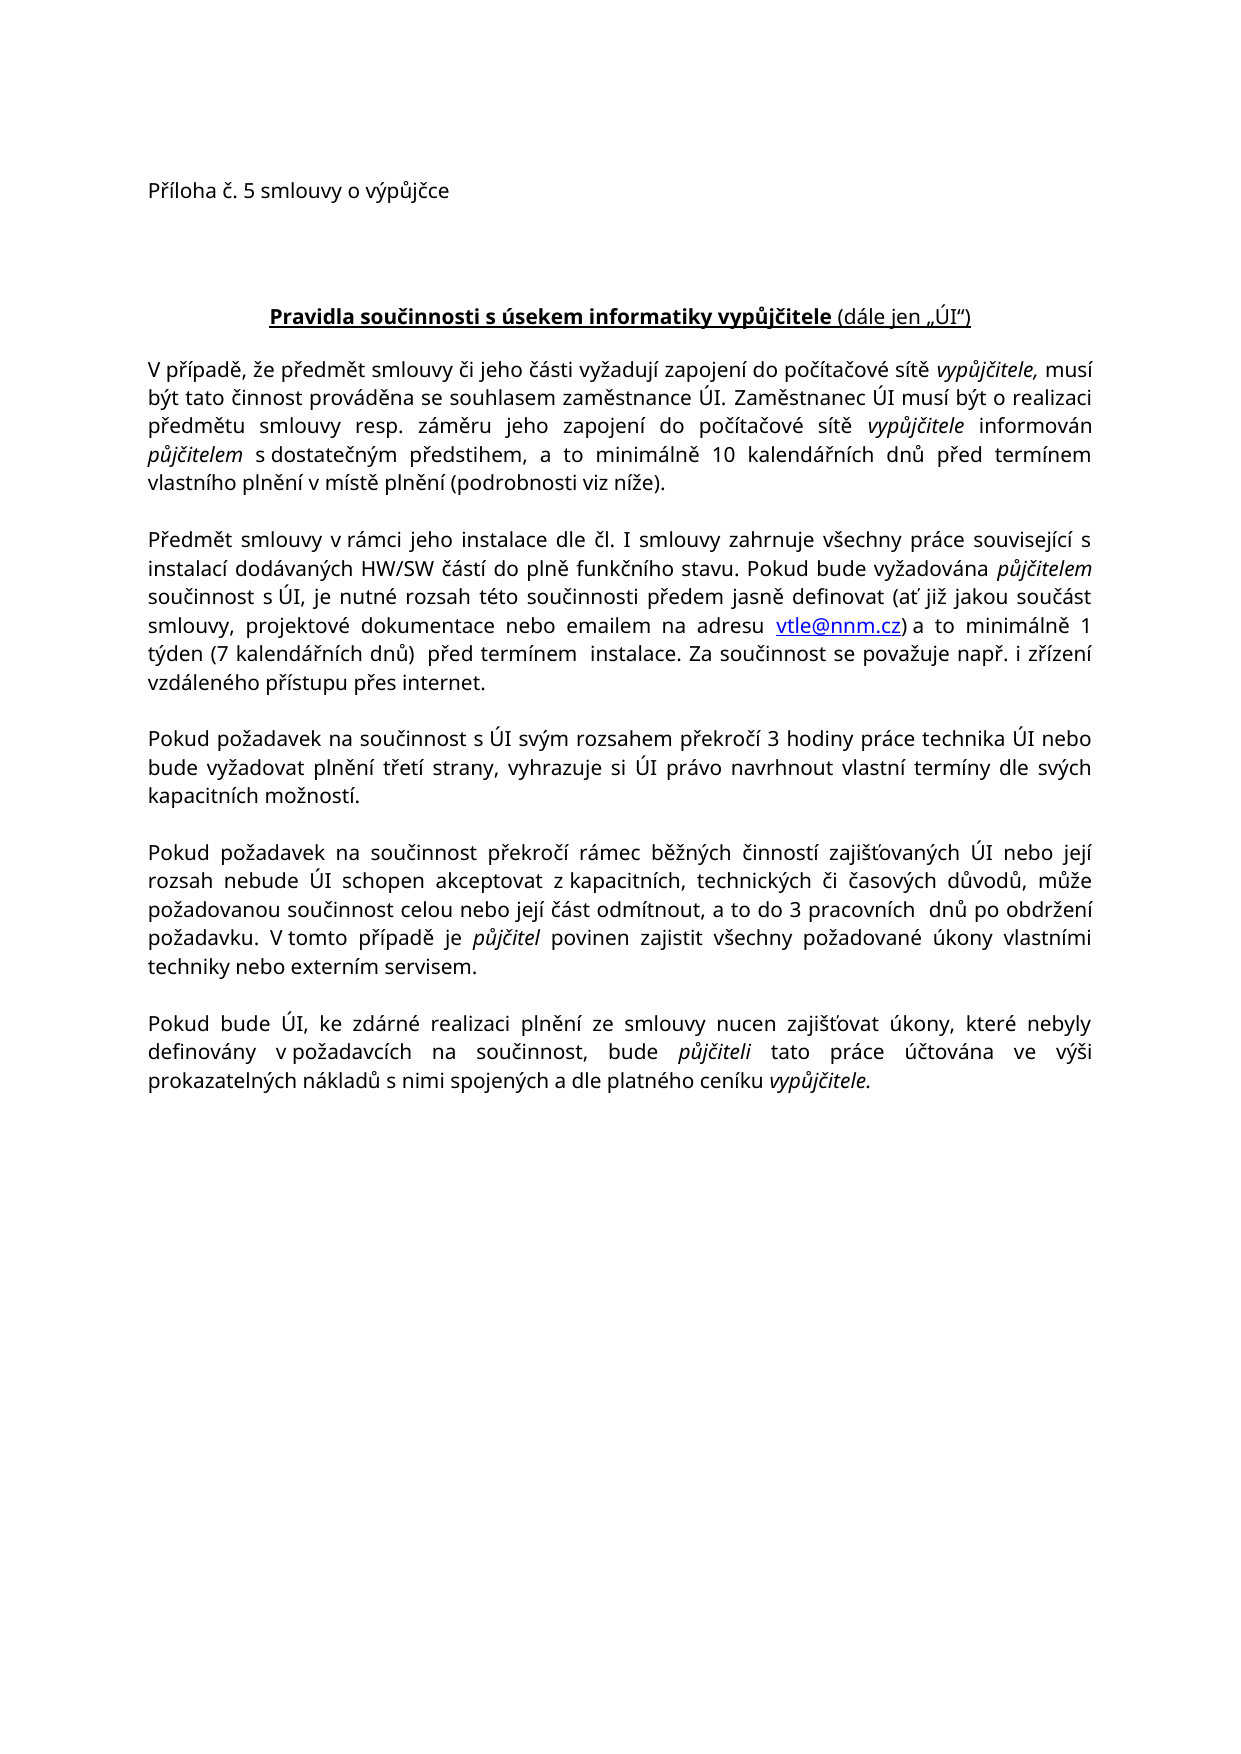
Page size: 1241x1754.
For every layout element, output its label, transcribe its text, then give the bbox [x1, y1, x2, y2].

text Pokud požadavek na součinnost s ÚI svým rozsahem překročí 3 hodiny práce technika ÚI nebo bude vyžadovat plnění třetí strany, vyhrazuje si ÚI právo navrhnout vlastní termíny dle svých kapacitních možností. [148, 724, 1093, 810]
text Příloha č. 5 smlouvy o výpůjčce [148, 176, 1093, 204]
text Pravidla součinnosti s úsekem informatiky vypůjčitele (dále jen „ÚI“) [148, 302, 1093, 331]
text V případě, že předmět smlouvy či jeho části vyžadují zapojení do počítačové sítě vypůjčitele, musí být tato činnost prováděna se souhlasem zaměstnance ÚI. Zaměstnanec ÚI musí být o realizaci předmětu smlouvy resp. záměru jeho zapojení do počítačové sítě vypůjčitele informován půjčitelem s dostatečným předstihem, a to minimálně 10 kalendářních dnů před termínem vlastního plnění v místě plnění (podrobnosti viz níže). [148, 355, 1093, 497]
text Pokud požadavek na součinnost překročí rámec běžných činností zajišťovaných ÚI nebo její rozsah nebude ÚI schopen akceptovat z kapacitních, technických či časových důvodů, může požadovanou součinnost celou nebo její část odmítnout, a to do 3 pracovních dnů po obdržení požadavku. V tomto případě je půjčitel povinen zajistit všechny požadované úkony vlastními techniky nebo externím servisem. [148, 838, 1093, 980]
text Předmět smlouvy v rámci jeho instalace dle čl. I smlouvy zahrnuje všechny práce související s instalací dodávaných HW/SW částí do plně funkčního stavu. Pokud bude vyžadována půjčitelem součinnost s ÚI, je nutné rozsah této součinnosti předem jasně definovat (ať již jakou součást smlouvy, projektové dokumentace nebo emailem na adresu vtle@nnm.cz) a to minimálně 1 týden (7 kalendářních dnů) před termínem instalace. Za součinnost se považuje např. i zřízení vzdáleného přístupu přes internet. [148, 525, 1093, 696]
text Pokud bude ÚI, ke zdárné realizaci plnění ze smlouvy nucen zajišťovat úkony, které nebyly definovány v požadavcích na součinnost, bude půjčiteli tato práce účtována ve výši prokazatelných nákladů s nimi spojených a dle platného ceníku vypůjčitele. [148, 1009, 1093, 1094]
